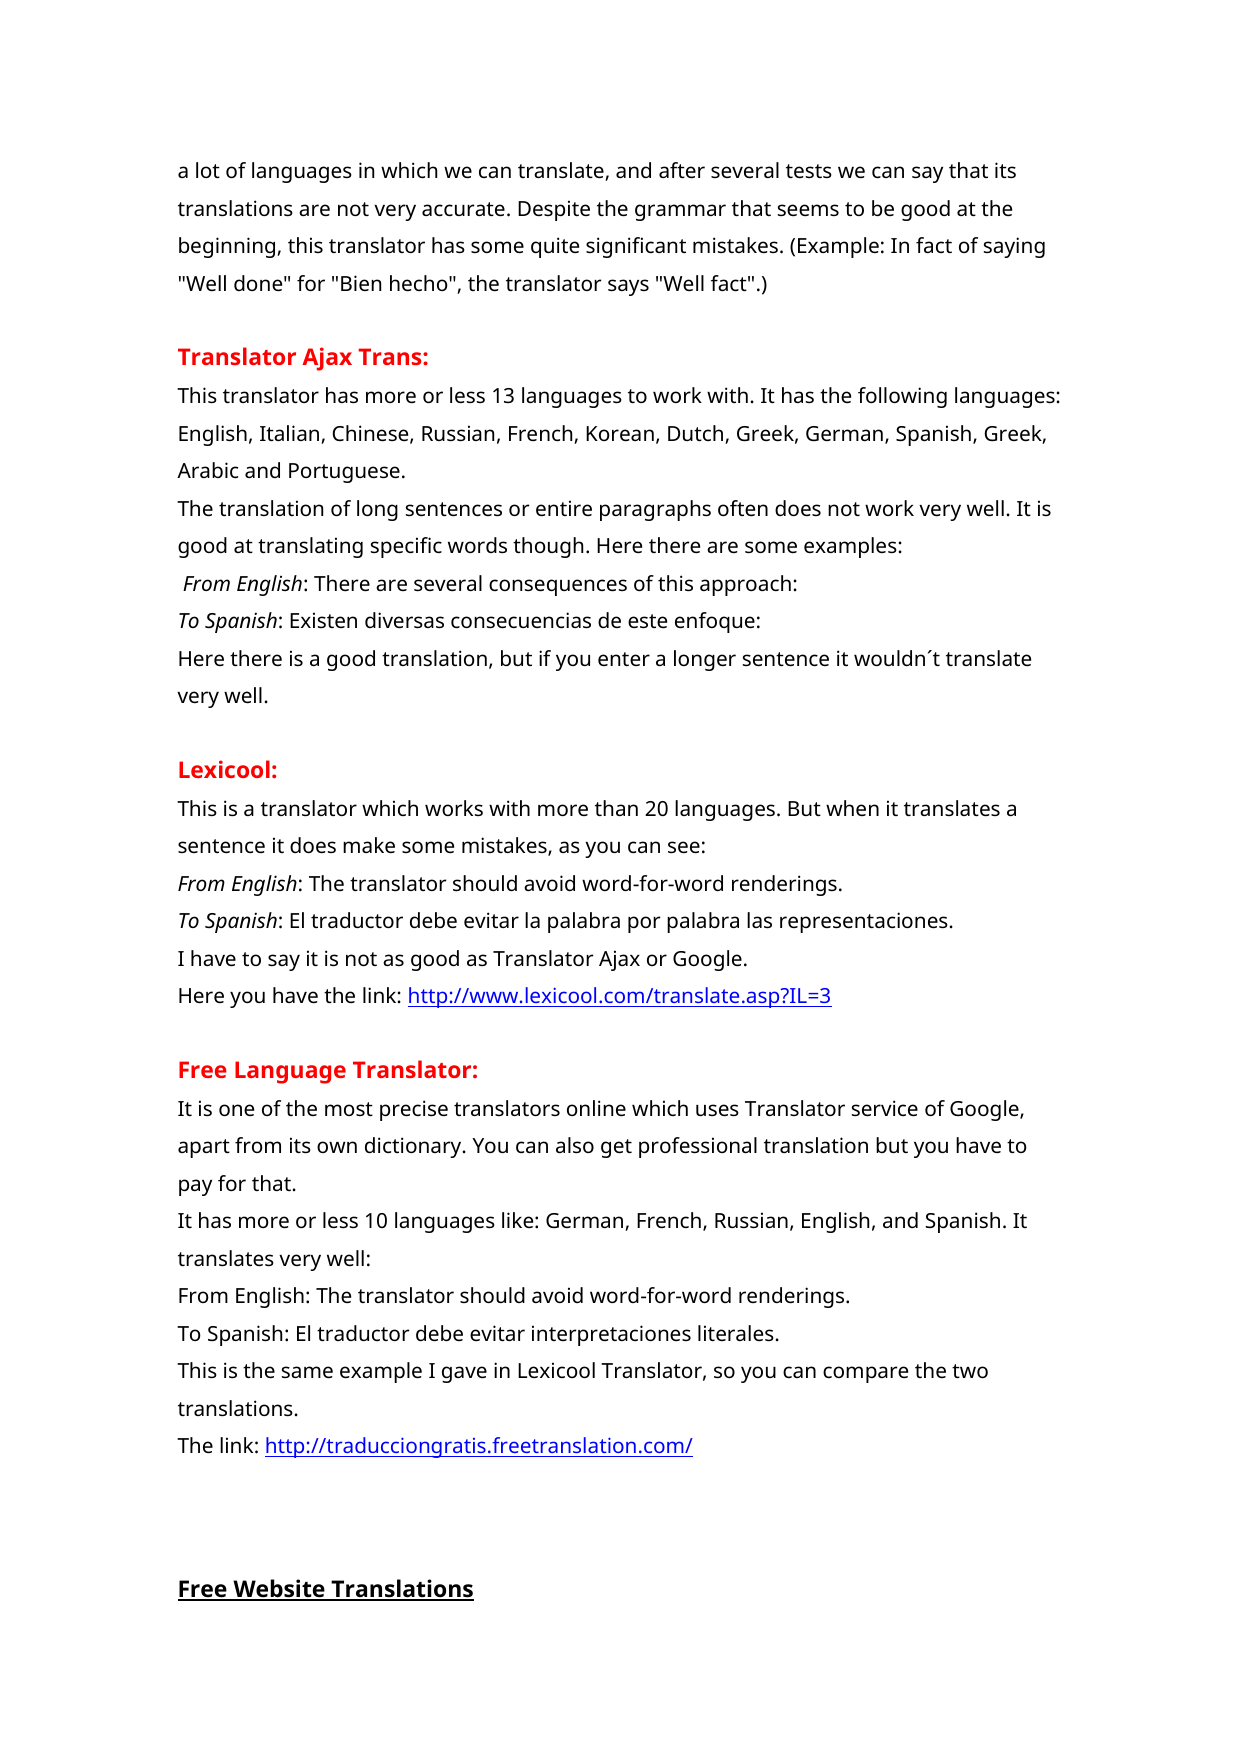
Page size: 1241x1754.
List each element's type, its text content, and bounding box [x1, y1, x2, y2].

text The link: http://traducciongratis.freetranslation.com/ [177, 1423, 1063, 1460]
text Free Language Translator: [177, 1048, 1063, 1085]
text Here there is a good translation, but if you enter a longer sentence it wouldn´t translate very well. [177, 635, 1063, 710]
text From English: The translator should avoid word-for-word renderings. [177, 1273, 1063, 1310]
text From English: There are several consequences of this approach: [177, 560, 1063, 598]
text Free Website Translations [177, 1573, 1063, 1604]
text This translator has more or less 13 languages to work with. It has the following languages: English, Italian, Chinese, Russian, French, Korean, Dutch, Greek, German, Spanish, Greek, Arabic and Portuguese. [177, 373, 1063, 485]
text This is a translator which works with more than 20 languages. But when it translates a sentence it does make some mistakes, as you can see: [177, 785, 1063, 860]
text To Spanish: El traductor debe evitar la palabra por palabra las representaciones. [177, 898, 1063, 935]
text I have to say it is not as good as Translator Ajax or Google. [177, 935, 1063, 973]
text This is the same example I gave in Lexicool Translator, so you can compare the two translations. [177, 1348, 1063, 1423]
text Lexicool: [177, 748, 1063, 785]
text To Spanish: Existen diversas consecuencias de este enfoque: [177, 598, 1063, 635]
text Translator Trans: [177, 335, 1063, 373]
text From English: The translator should avoid word-for-word renderings. [177, 860, 1063, 898]
text The translation of long sentences or entire paragraphs often does not work very well. It is good at translating specific words though. Here there are some examples: [177, 485, 1063, 560]
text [177, 148, 1063, 335]
text It is one of the most precise translators online which uses Translator service of Google, apart from its own dictionary. You can also get professional translation but you have to pay for that. [177, 1085, 1063, 1198]
text Here you have the link: http://www.lexicool.com/translate.asp?IL=3 [177, 973, 1063, 1010]
text It has more or less 10 languages like: German, French, Russian, English, and Spanish. It translates very well: [177, 1198, 1063, 1273]
text To Spanish: El traductor debe evitar interpretaciones literales. [177, 1310, 1063, 1348]
